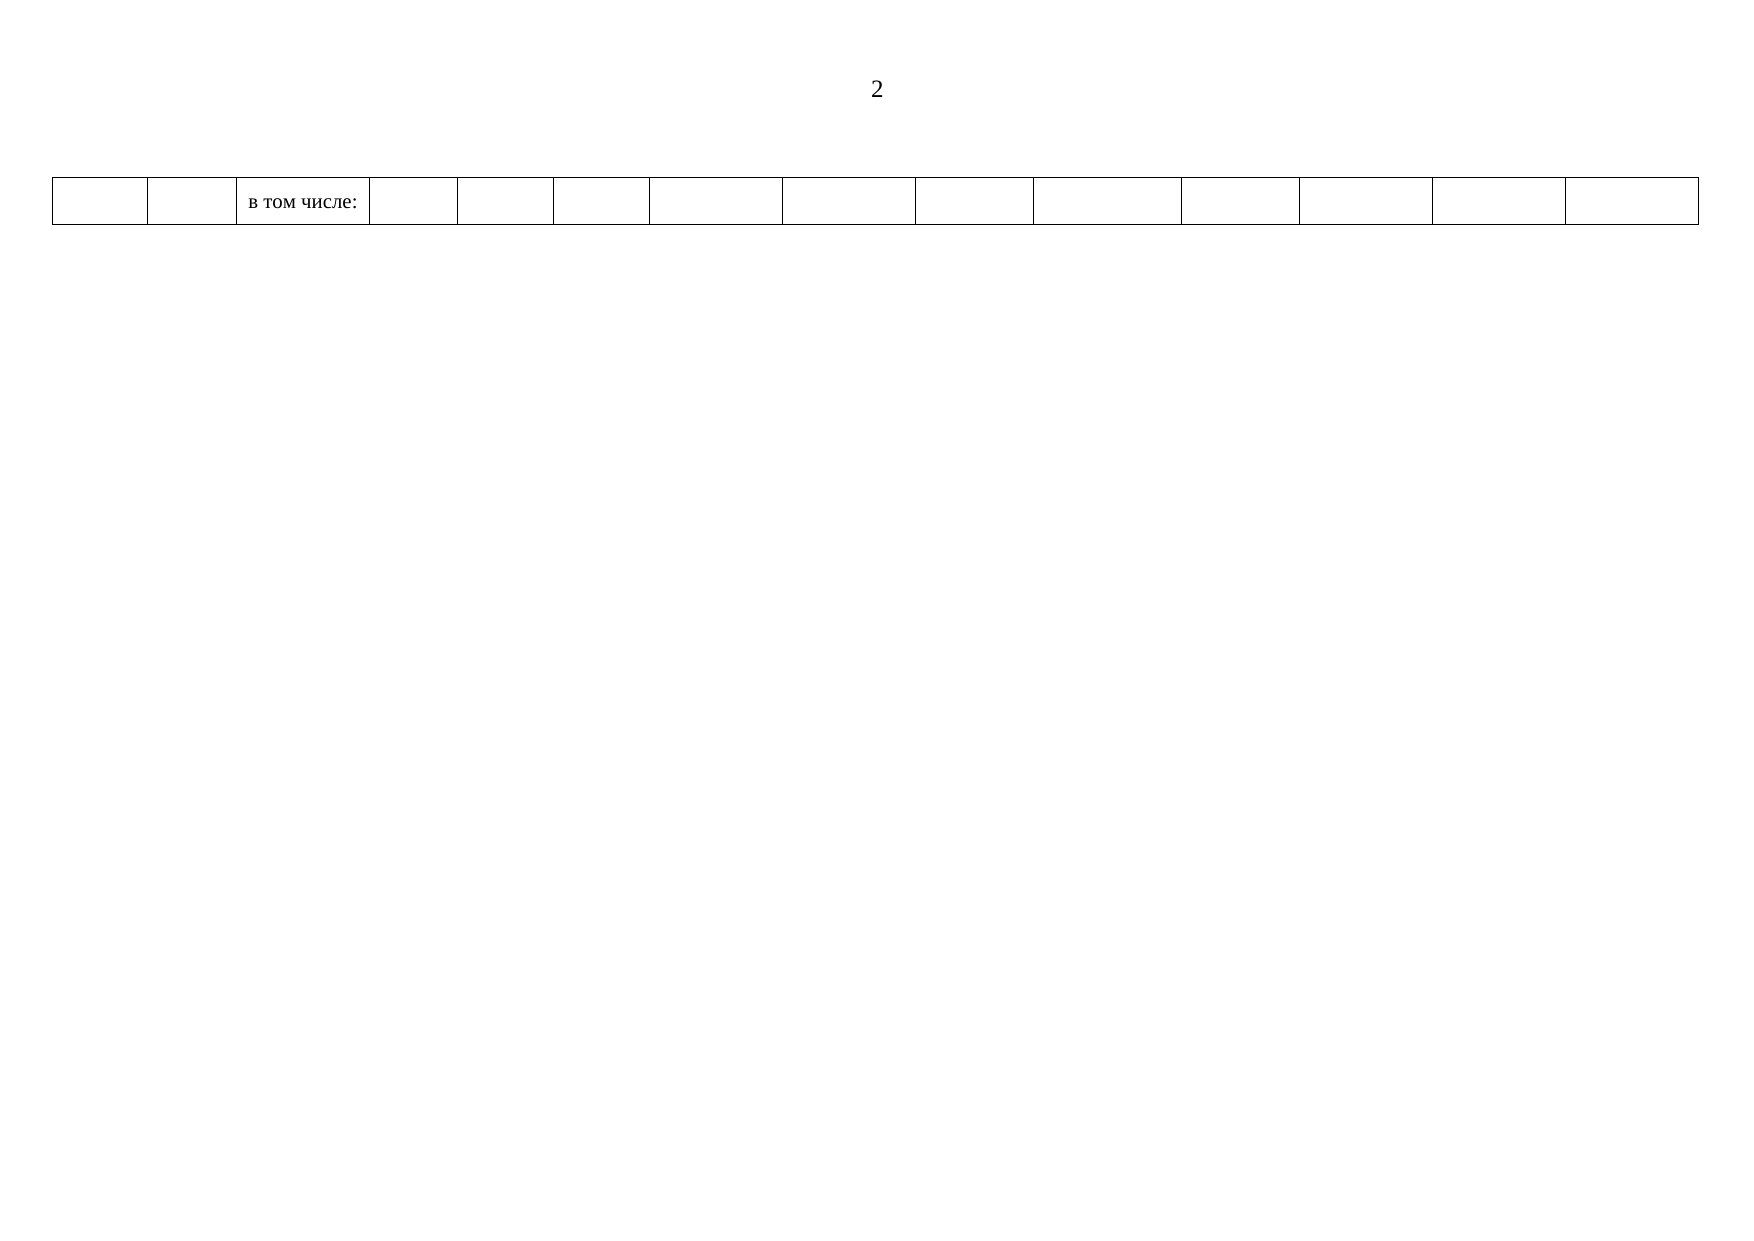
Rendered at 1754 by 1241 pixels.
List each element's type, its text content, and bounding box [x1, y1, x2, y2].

table_cell [1300, 178, 1432, 223]
table_cell [370, 178, 457, 223]
table_cell [53, 178, 147, 223]
table_cell [783, 178, 915, 223]
table_cell [1182, 178, 1299, 223]
table_cell [458, 178, 553, 223]
table_cell [1566, 178, 1698, 223]
table_cell в том числе: [237, 178, 369, 223]
table_cell [554, 178, 649, 223]
table_cell [916, 178, 1033, 223]
table_cell [1034, 178, 1181, 223]
table_cell [650, 178, 782, 223]
table_cell [148, 178, 236, 223]
table_cell [1433, 178, 1565, 223]
